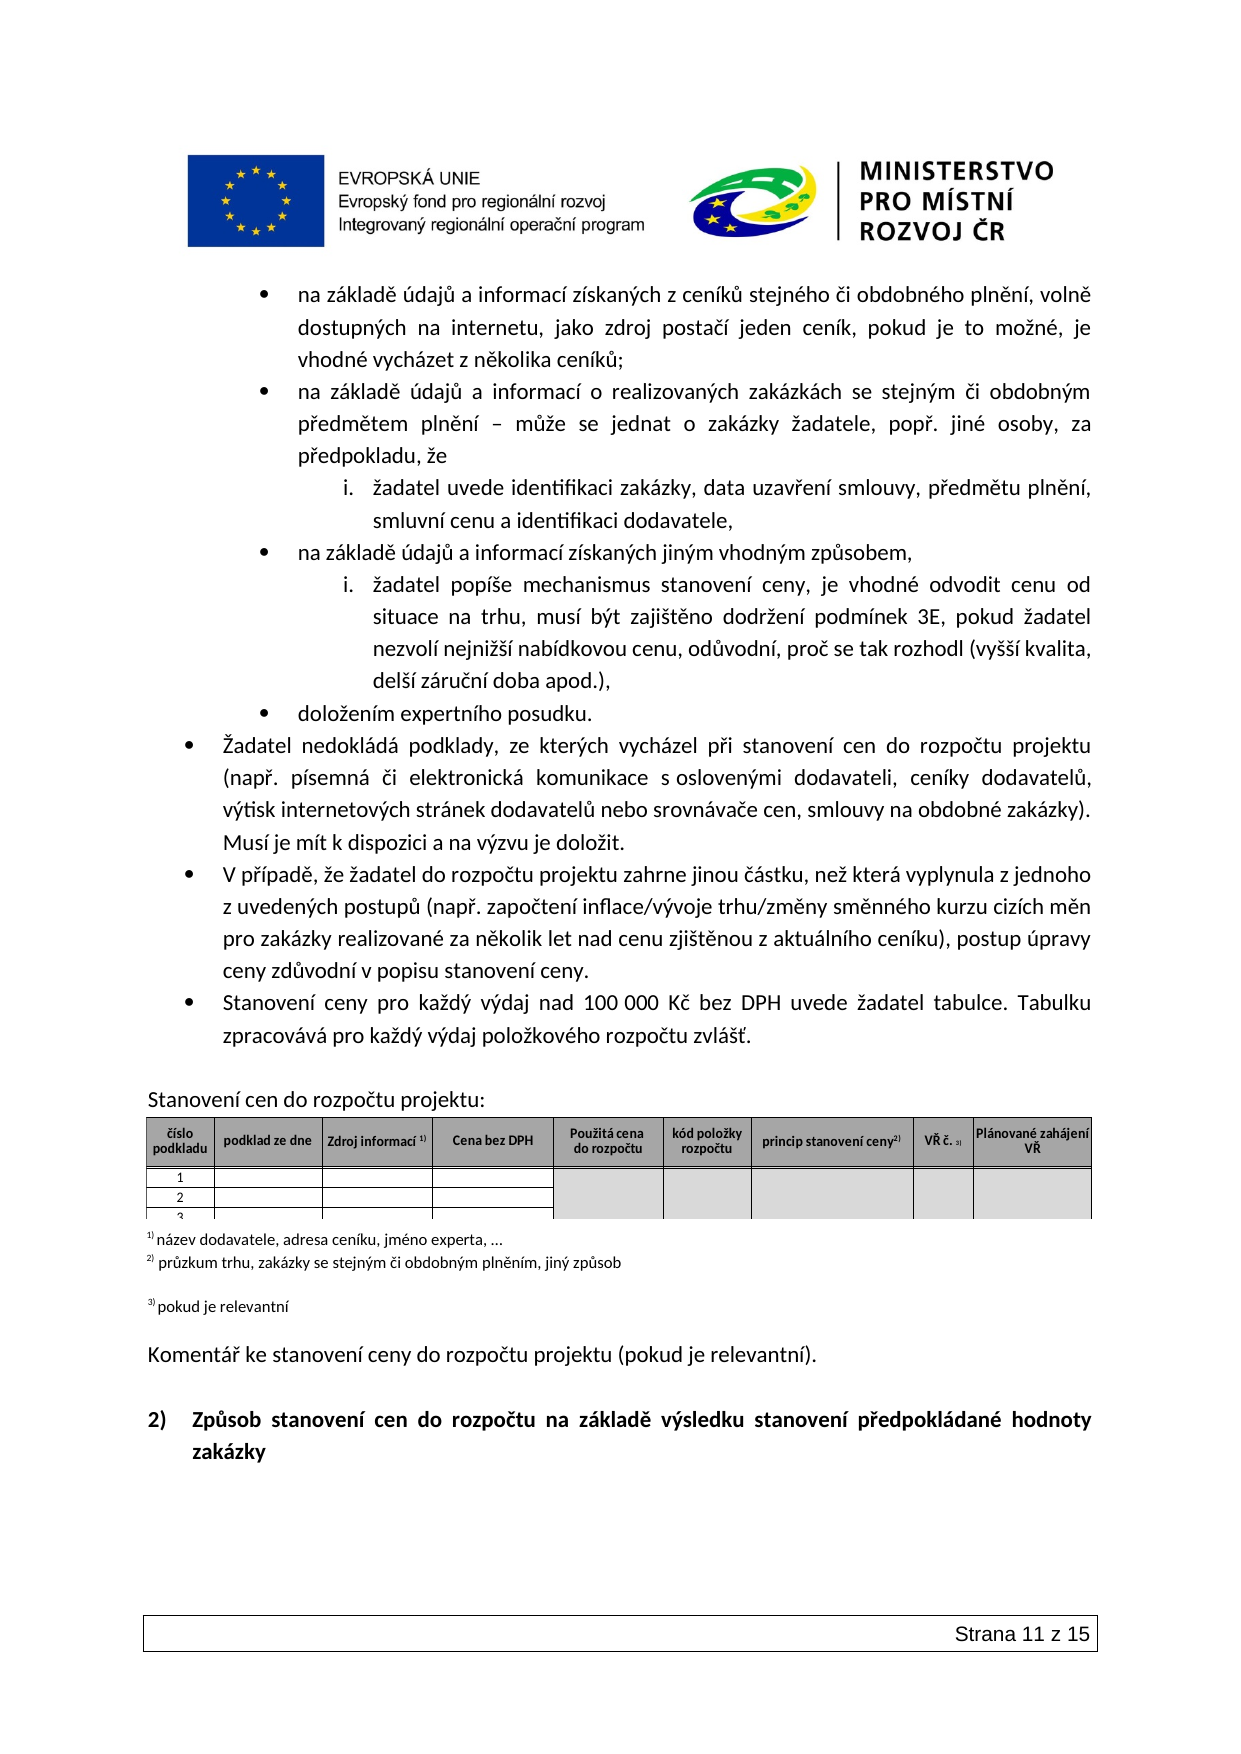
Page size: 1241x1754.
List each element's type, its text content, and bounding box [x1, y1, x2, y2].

list Způsob stanovení cen do rozpočtu na základě výsledku stanovení předpokládané hodnoty zakázky [148, 1405, 1093, 1465]
list na základě údajů a informací získaných z ceníků stejného či obdobného plnění, volně dostupných na internetu, jako zdroj postačí jeden ceník, pokud je to možné, je vhodné vycházet z několika ceníků; [260, 148, 1093, 373]
list 2) průzkum trhu, zakázky se stejným či obdobným plněním, jiný způsob [146, 1252, 1093, 1273]
list žadatel uvede identifikaci zakázky, data uzavření smlouvy, předmětu plnění, smluvní cenu a identifikaci dodavatele, [354, 473, 1093, 534]
list Stanovení ceny pro každý výdaj nad 100 000 Kč bez DPH uvede žadatel tabulce. Tabulku zpracovává pro každý výdaj položkového rozpočtu zvlášť. [185, 988, 1093, 1049]
list Žadatel nedokládá podklady, ze kterých vycházel při stanovení cen do rozpočtu projektu (např. písemná či elektronická komunikace s oslovenými dodavateli, ceníky dodavatelů, výtisk internetových stránek dodavatelů nebo srovnávače cen, smlouvy na obdobné zakázky). Musí je mít k dispozici a na výzvu je doložit. [185, 731, 1093, 856]
list V případě, že žadatel do rozpočtu projektu zahrne jinou částku, než která vyplynula z jednoho z uvedených postupů (např. započtení inflace/vývoje trhu/změny směnného kurzu cizích měn pro zakázky realizované za několik let nad cenu zjištěnou z aktuálního ceníku), postup úpravy ceny zdůvodní v popisu stanovení ceny. [185, 860, 1093, 984]
list 1) název dodavatele, adresa ceníku, jméno experta, … [146, 1229, 1093, 1249]
text 3) pokud je relevantní [148, 1296, 1093, 1317]
list na základě údajů a informací o realizovaných zakázkách se stejným či obdobným předmětem plnění – může se jednat o zakázky žadatele, popř. jiné osoby, za předpokladu, že [260, 377, 1093, 469]
list Komentář ke stanovení ceny do rozpočtu projektu (pokud je relevantní). [148, 1341, 1093, 1369]
list na základě údajů a informací získaných jiným vhodným způsobem, [260, 538, 1093, 566]
picture [157, 123, 1083, 277]
list doložením expertního posudku. [260, 699, 1093, 727]
list žadatel popíše mechanismus stanovení ceny, je vhodné odvodit cenu od situace na trhu, musí být zajištěno dodržení podmínek 3E, pokud žadatel nezvolí nejnižší nabídkovou cenu, odůvodní, proč se tak rozhodl (vyšší kvalita, delší záruční doba apod.), [354, 570, 1093, 695]
list Stanovení cen do rozpočtu projektu: [148, 1085, 1093, 1113]
